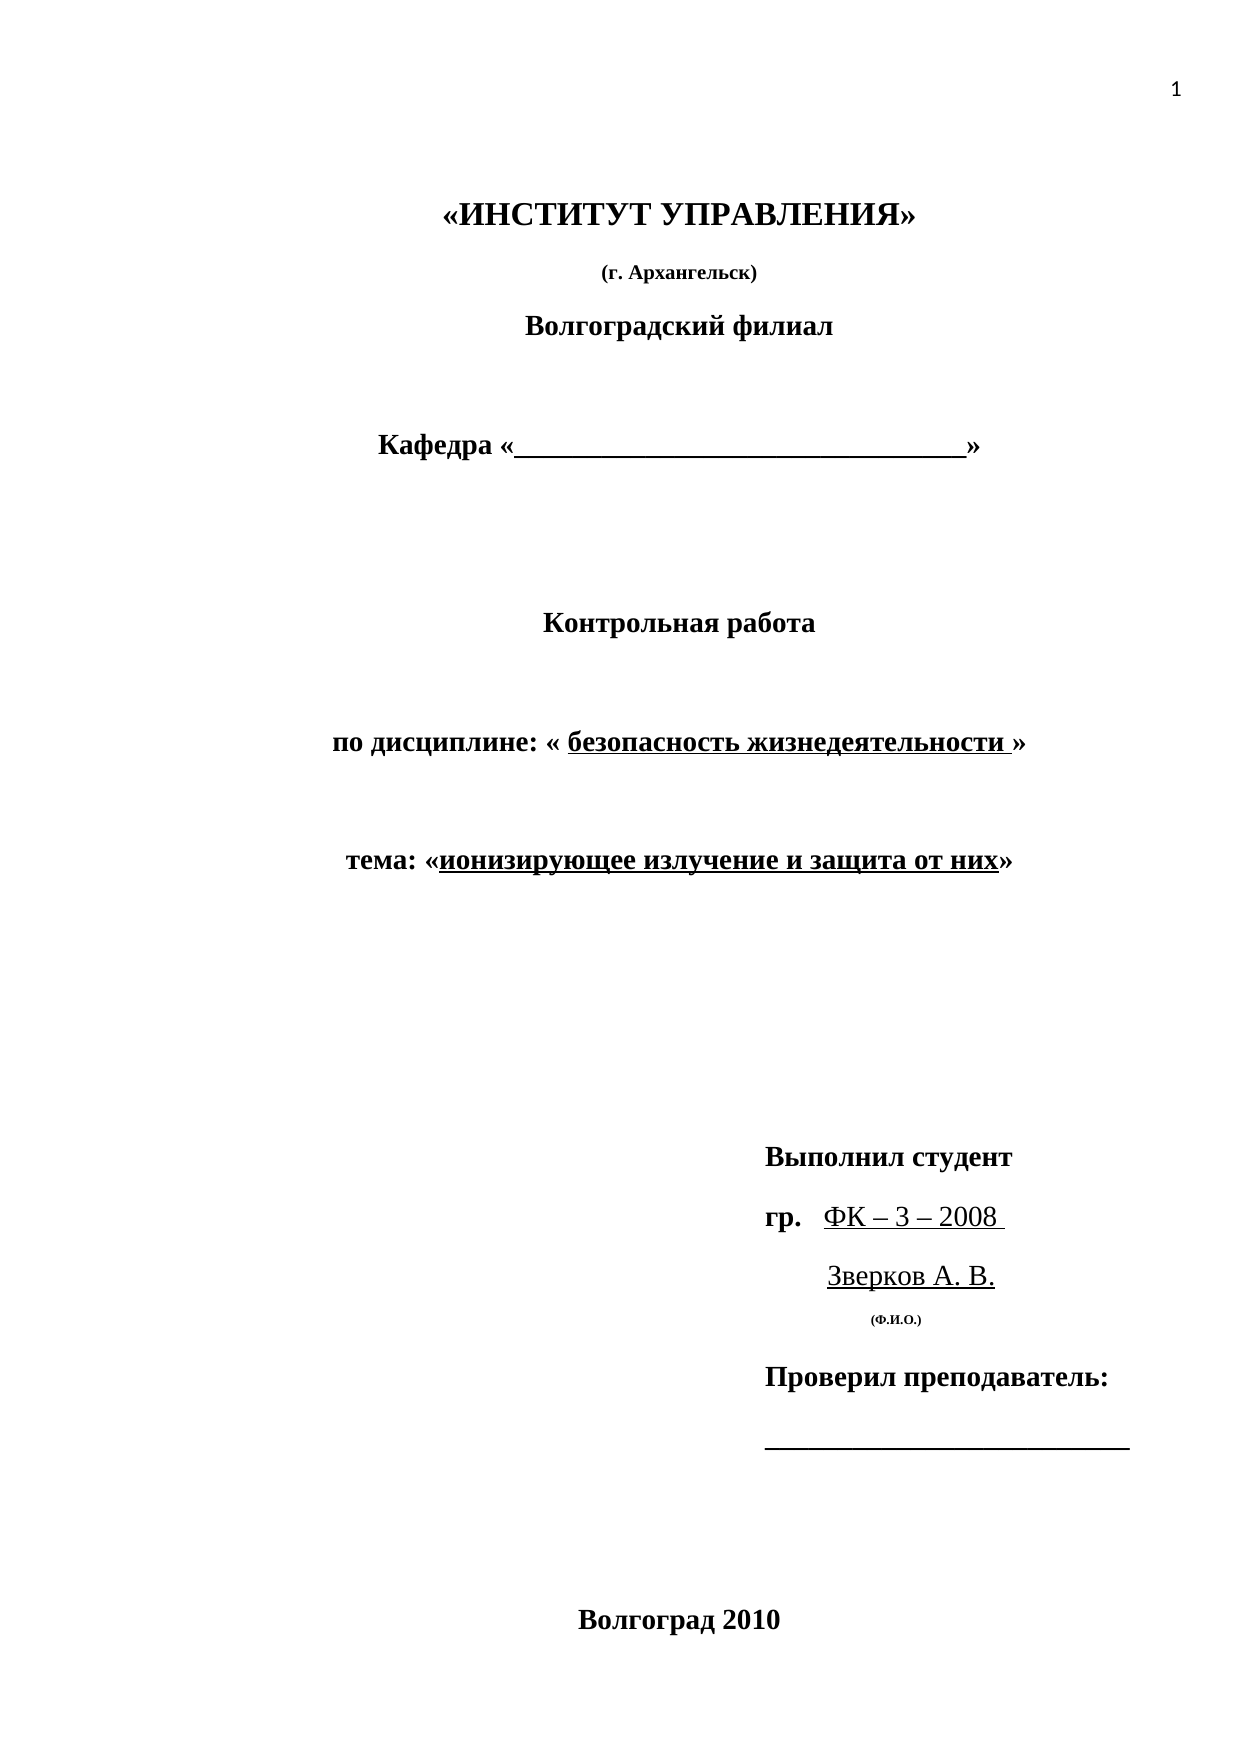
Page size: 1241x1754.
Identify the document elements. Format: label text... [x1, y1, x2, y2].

text «ИНСТИТУТ УПРАВЛЕНИЯ» [177, 195, 1181, 233]
text Зверков А. В. [765, 1258, 1181, 1292]
text (г. Архангельск) [177, 259, 1181, 284]
text Проверил преподаватель: [765, 1359, 1181, 1393]
text гр. ФК – 3 – 2008 [765, 1199, 1181, 1232]
text по дисциплине: « безопасность жизнедеятельности » [177, 724, 1181, 757]
text Кафедра «_______________________________» [177, 427, 1181, 460]
text _________________________ [765, 1419, 1181, 1452]
text Волгоградский филиал [177, 308, 1181, 342]
text (Ф.И.О.) [765, 1312, 1181, 1339]
text Волгоград 2010 [177, 1602, 1181, 1635]
text Выполнил студент [765, 1139, 1181, 1173]
text Контрольная работа [177, 605, 1181, 638]
text тема: «ионизирующее излучение и защита от них» [177, 842, 1181, 876]
